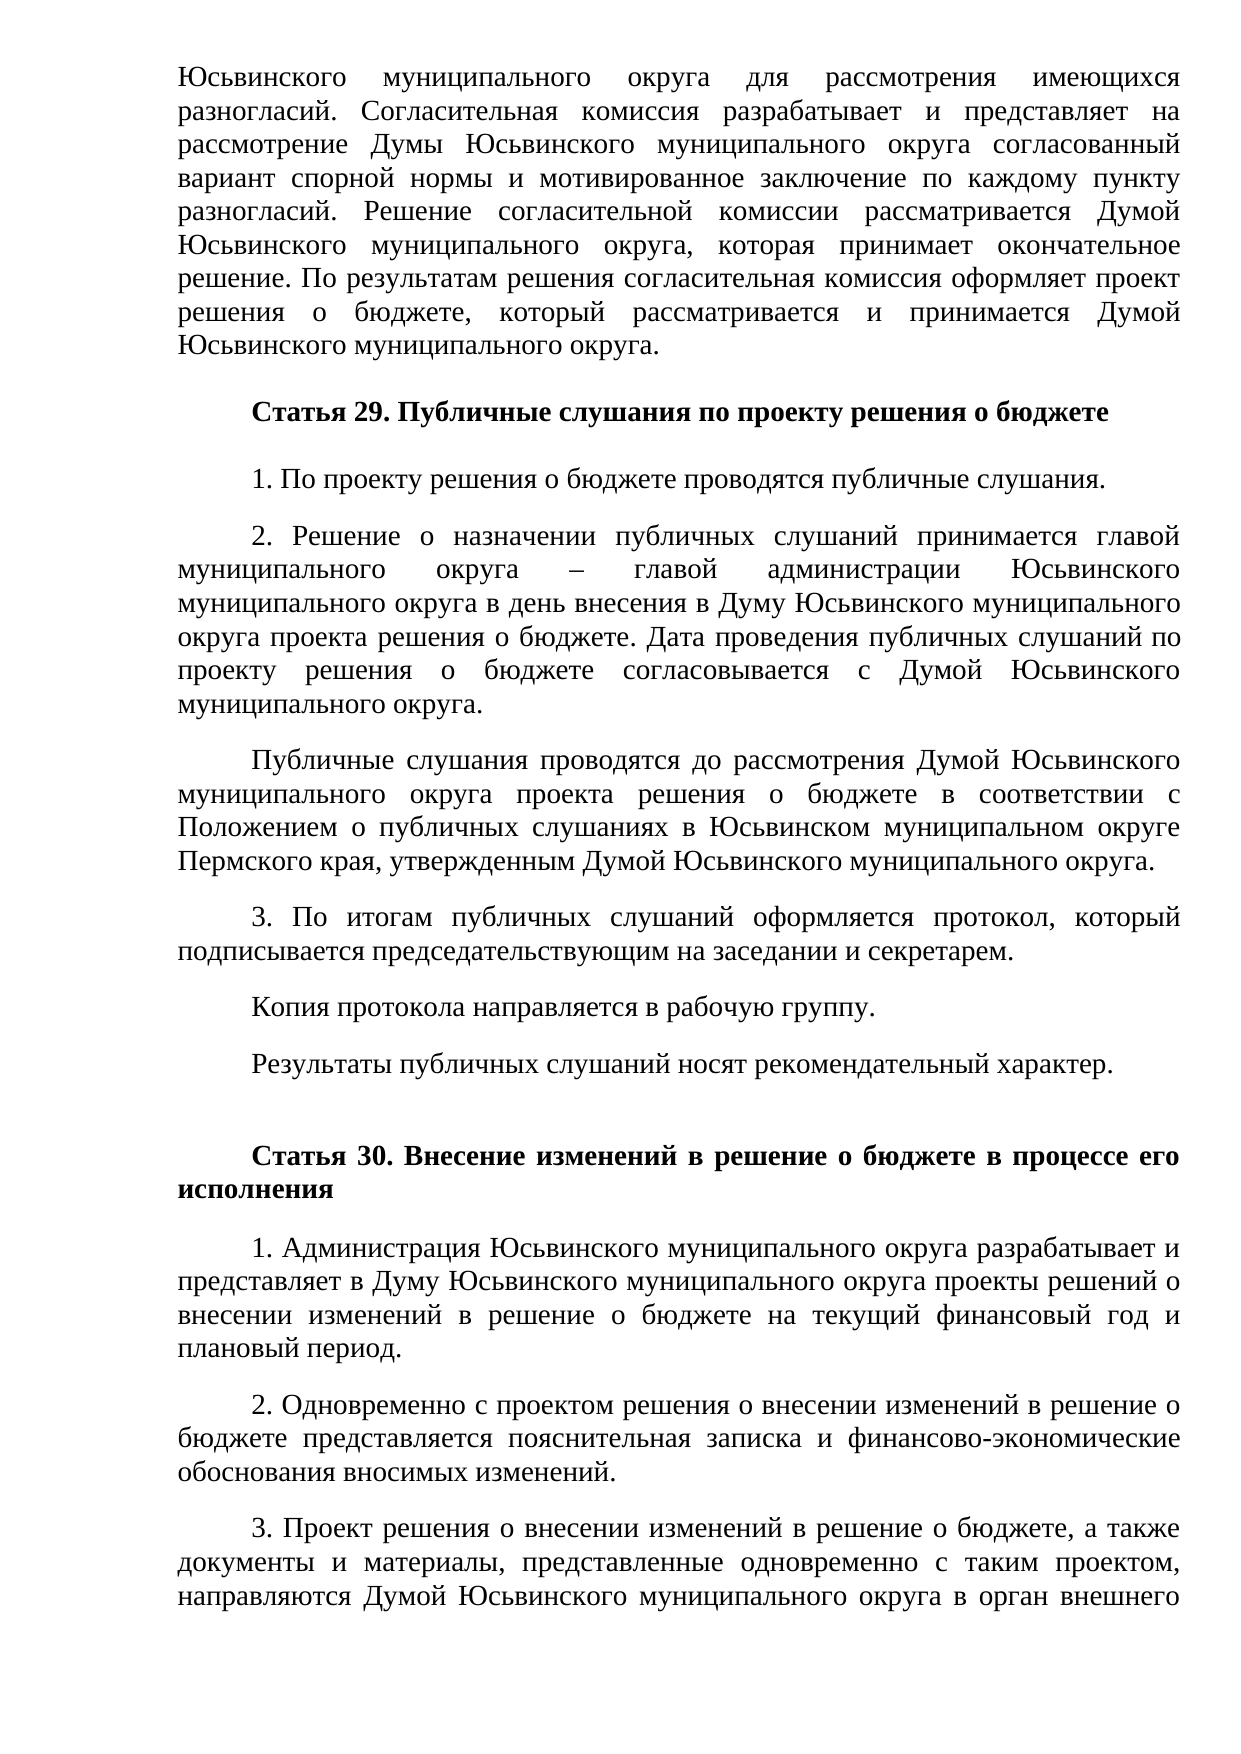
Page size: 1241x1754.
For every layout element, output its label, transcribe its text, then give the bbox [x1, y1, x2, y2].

title Статья 29. Публичные слушания по проекту решения о бюджете [177, 394, 1181, 428]
text Результаты публичных слушаний носят рекомендательный характер. [177, 1046, 1181, 1079]
title Статья 30. Внесение изменений в решение о бюджете в процессе его исполнения [177, 1138, 1181, 1205]
text 1. По проекту решения о бюджете проводятся публичные слушания. [177, 462, 1181, 495]
text Копия протокола направляется в рабочую группу. [177, 989, 1181, 1023]
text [177, 1511, 1181, 1611]
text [177, 59, 1181, 361]
text 2. Одновременно с проектом решения о внесении изменений в решение о бюджете представляется пояснительная записка и финансово-экономические обоснования вносимых изменений. [177, 1387, 1181, 1488]
text 3. По итогам публичных слушаний оформляется протокол, который подписывается председательствующим на заседании и секретарем. [177, 899, 1181, 966]
text Публичные слушания проводятся до рассмотрения Думой Юсьвинского муниципального округа проекта решения о бюджете в соответствии с Положением о публичных слушаниях в Юсьвинском муниципальном округе Пермского края, утвержденным Думой Юсьвинского муниципального округа. [177, 742, 1181, 876]
text 2. Решение о назначении публичных слушаний принимается главой муниципального округа – главой администрации Юсьвинского муниципального округа в день внесения в Думу Юсьвинского муниципального округа проекта решения о бюджете. Дата проведения публичных слушаний по проекту решения о бюджете согласовывается с Думой Юсьвинского муниципального округа. [177, 518, 1181, 719]
text 1. Администрация Юсьвинского муниципального округа разрабатывает и представляет в Думу Юсьвинского муниципального округа проекты решений о внесении изменений в решение о бюджете на текущий финансовый год и плановый период. [177, 1230, 1181, 1364]
